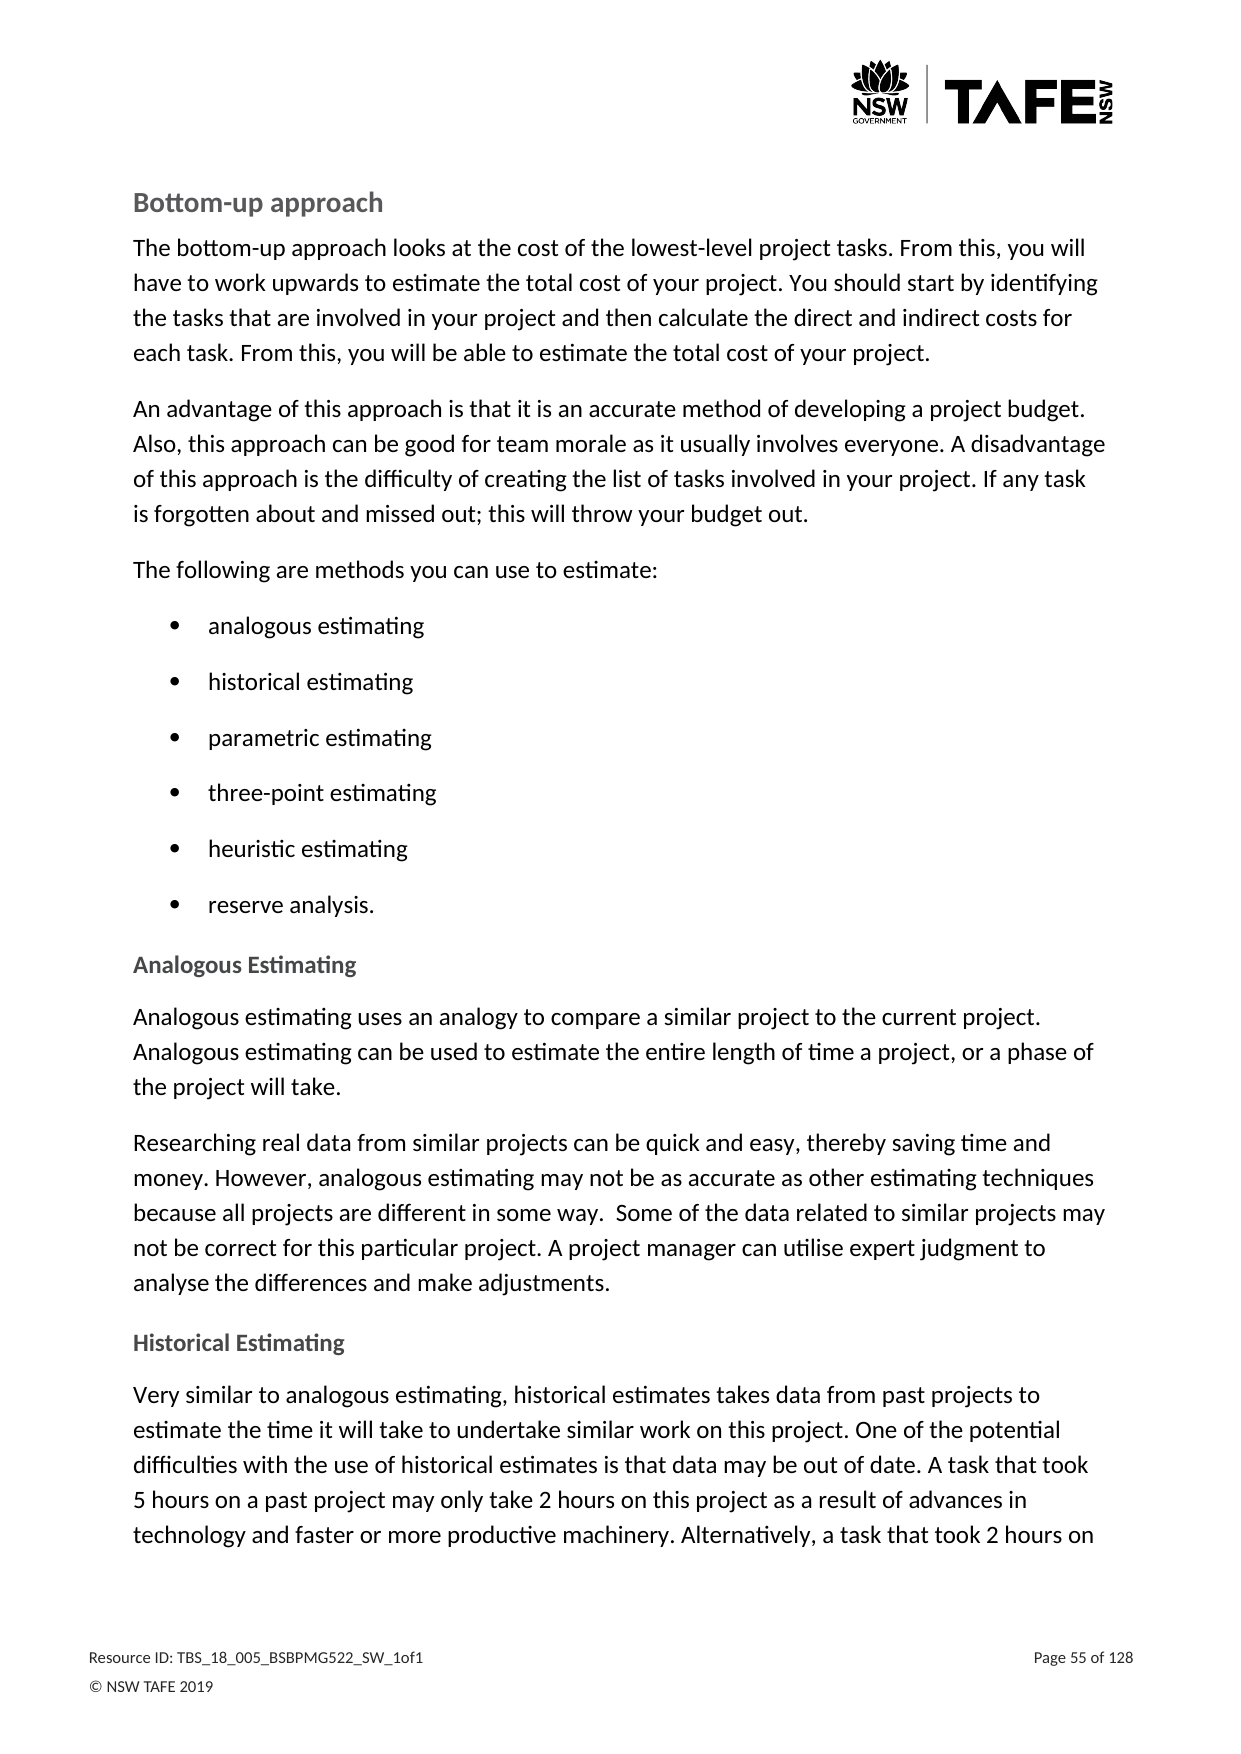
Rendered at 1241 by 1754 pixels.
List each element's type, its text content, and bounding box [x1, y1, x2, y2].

text The following are methods you can use to estimate: [133, 554, 1107, 585]
text The bottom-up approach looks at the cost of the lowest-level project tasks. From this, you will have to work upwards to estimate the total cost of your project. You should start by identifying the tasks that are involved in your project and then calculate the direct and indirect costs for each task. From this, you will be able to estimate the total cost of your project. [133, 233, 1107, 368]
list heuristic estimating [170, 833, 1107, 864]
text Analogous estimating uses an analogy to compare a similar project to the current project. Analogous estimating can be used to estimate the entire length of time a project, or a phase of the project will take. [133, 1001, 1107, 1102]
list three-point estimating [170, 778, 1107, 808]
subtitle Analogous Estimating [133, 949, 1107, 980]
list parametric estimating [170, 722, 1107, 752]
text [133, 1379, 1107, 1549]
subtitle Bottom-up approach [133, 184, 1107, 220]
text An advantage of this approach is that it is an accurate method of developing a project budget. Also, this approach can be good for team morale as it usually involves everyone. A disadvantage of this approach is the difficulty of creating the list of tasks involved in your project. If any task is forgotten about and missed out; this will throw your budget out. [133, 393, 1107, 529]
subtitle Historical Estimating [133, 1327, 1107, 1358]
picture [851, 59, 1113, 125]
list analogous estimating [170, 610, 1107, 641]
list historical estimating [170, 666, 1107, 696]
text Researching real data from similar projects can be quick and easy, thereby saving time and money. However, analogous estimating may not be as accurate as other estimating techniques because all projects are different in some way. Some of the data related to similar projects may not be correct for this particular project. A project manager can utilise expert judgment to analyse the differences and make adjustments. [133, 1127, 1107, 1298]
list reserve analysis. [170, 889, 1107, 920]
